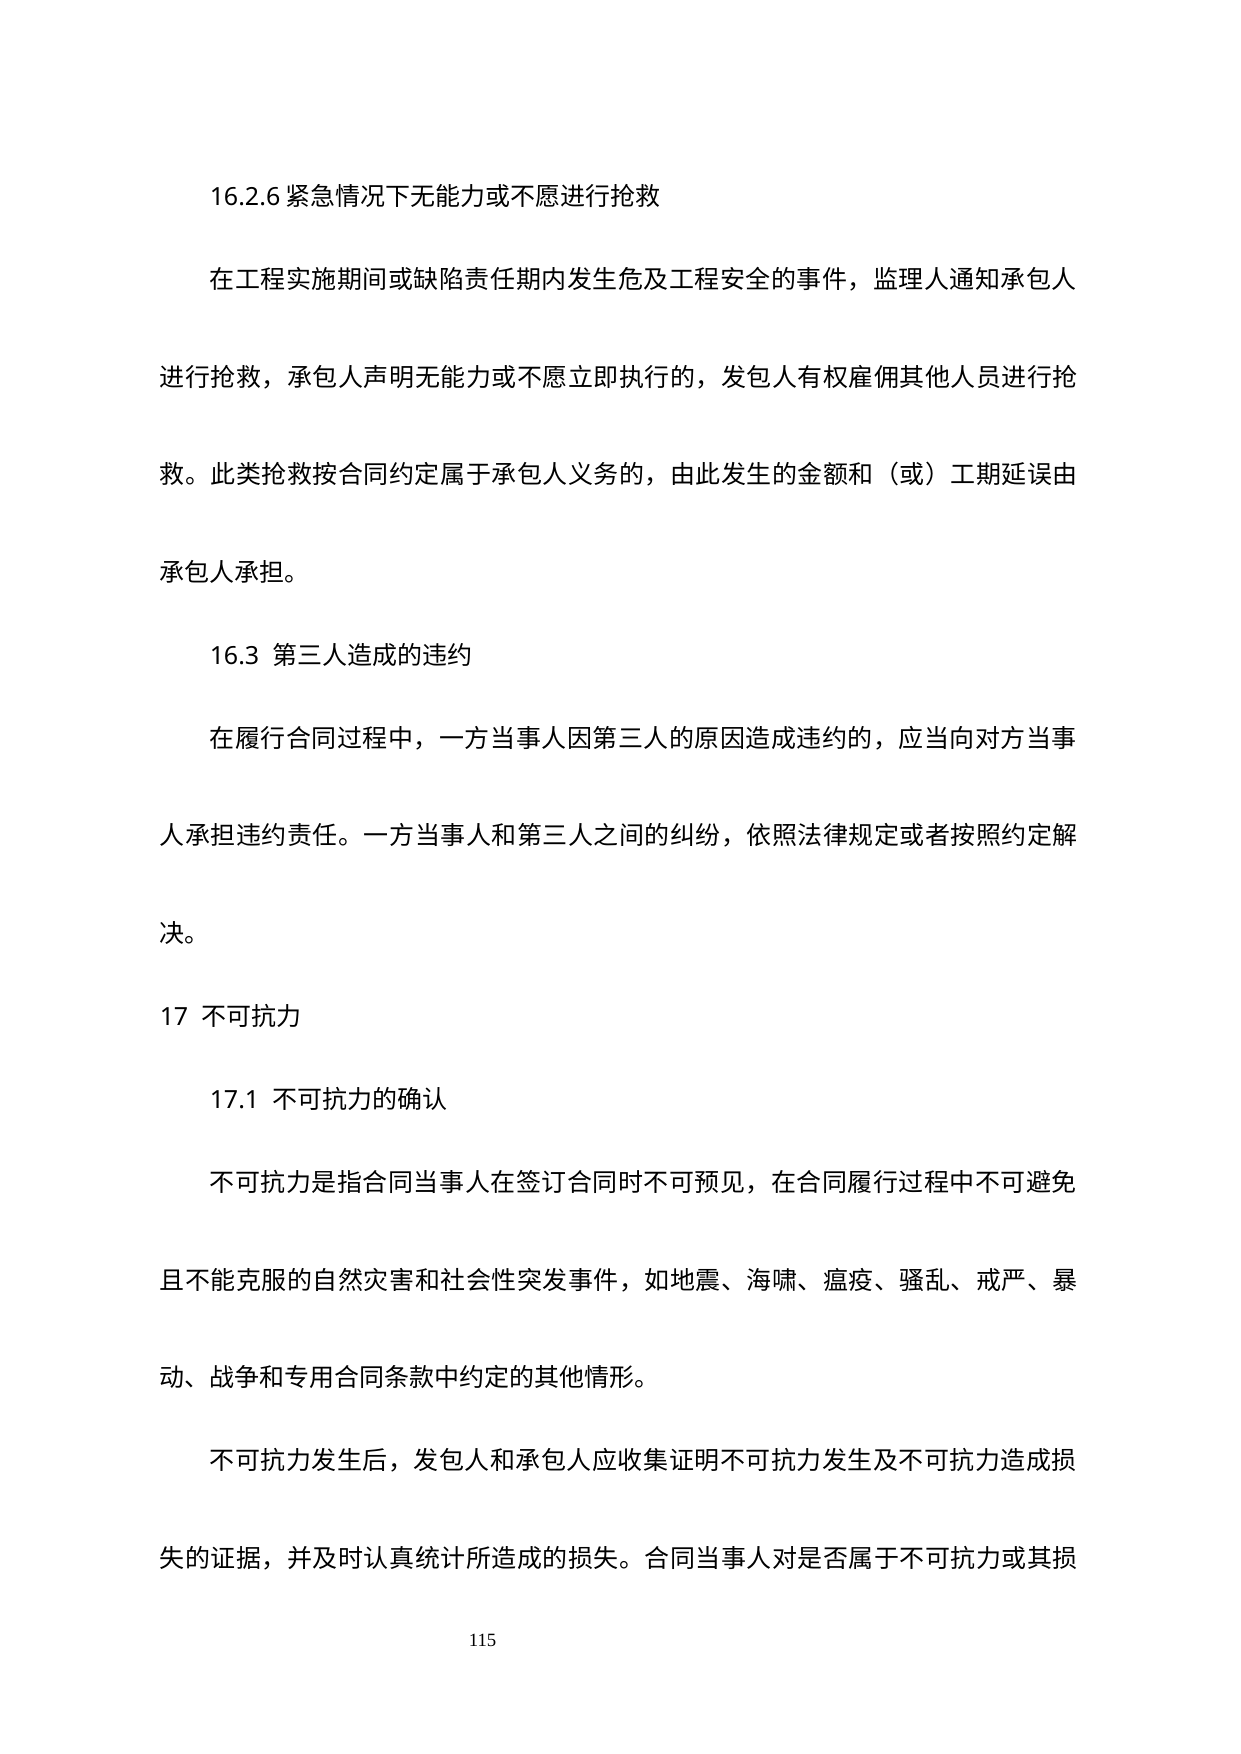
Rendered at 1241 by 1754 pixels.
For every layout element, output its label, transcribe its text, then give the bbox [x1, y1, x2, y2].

text 不可抗力是指合同当事人在签订合同时不可预见，在合同履行过程中不可避免且不能克服的自然灾害和社会性突发事件，如地震、海啸、瘟疫、骚乱、戒严、暴动、战争和专用合同条款中约定的其他情形。 [159, 1148, 1078, 1408]
text 16.2.6紧急情况下无能力或不愿进行抢救 [159, 162, 1078, 227]
text 16.3 第三人造成的违约 [159, 621, 1078, 686]
text 17 不可抗力 [159, 982, 1078, 1047]
text 在履行合同过程中，一方当事人因第三人的原因造成违约的，应当向对方当事人承担违约责任。一方当事人和第三人之间的纠纷，依照法律规定或者按照约定解决。 [159, 704, 1078, 964]
text 17.1 不可抗力的确认 [159, 1065, 1078, 1130]
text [159, 1426, 1078, 1589]
text 在工程实施期间或缺陷责任期内发生危及工程安全的事件，监理人通知承包人进行抢救，承包人声明无能力或不愿立即执行的，发包人有权雇佣其他人员进行抢救。此类抢救按合同约定属于承包人义务的，由此发生的金额和（或）工期延误由承包人承担。 [159, 245, 1078, 603]
